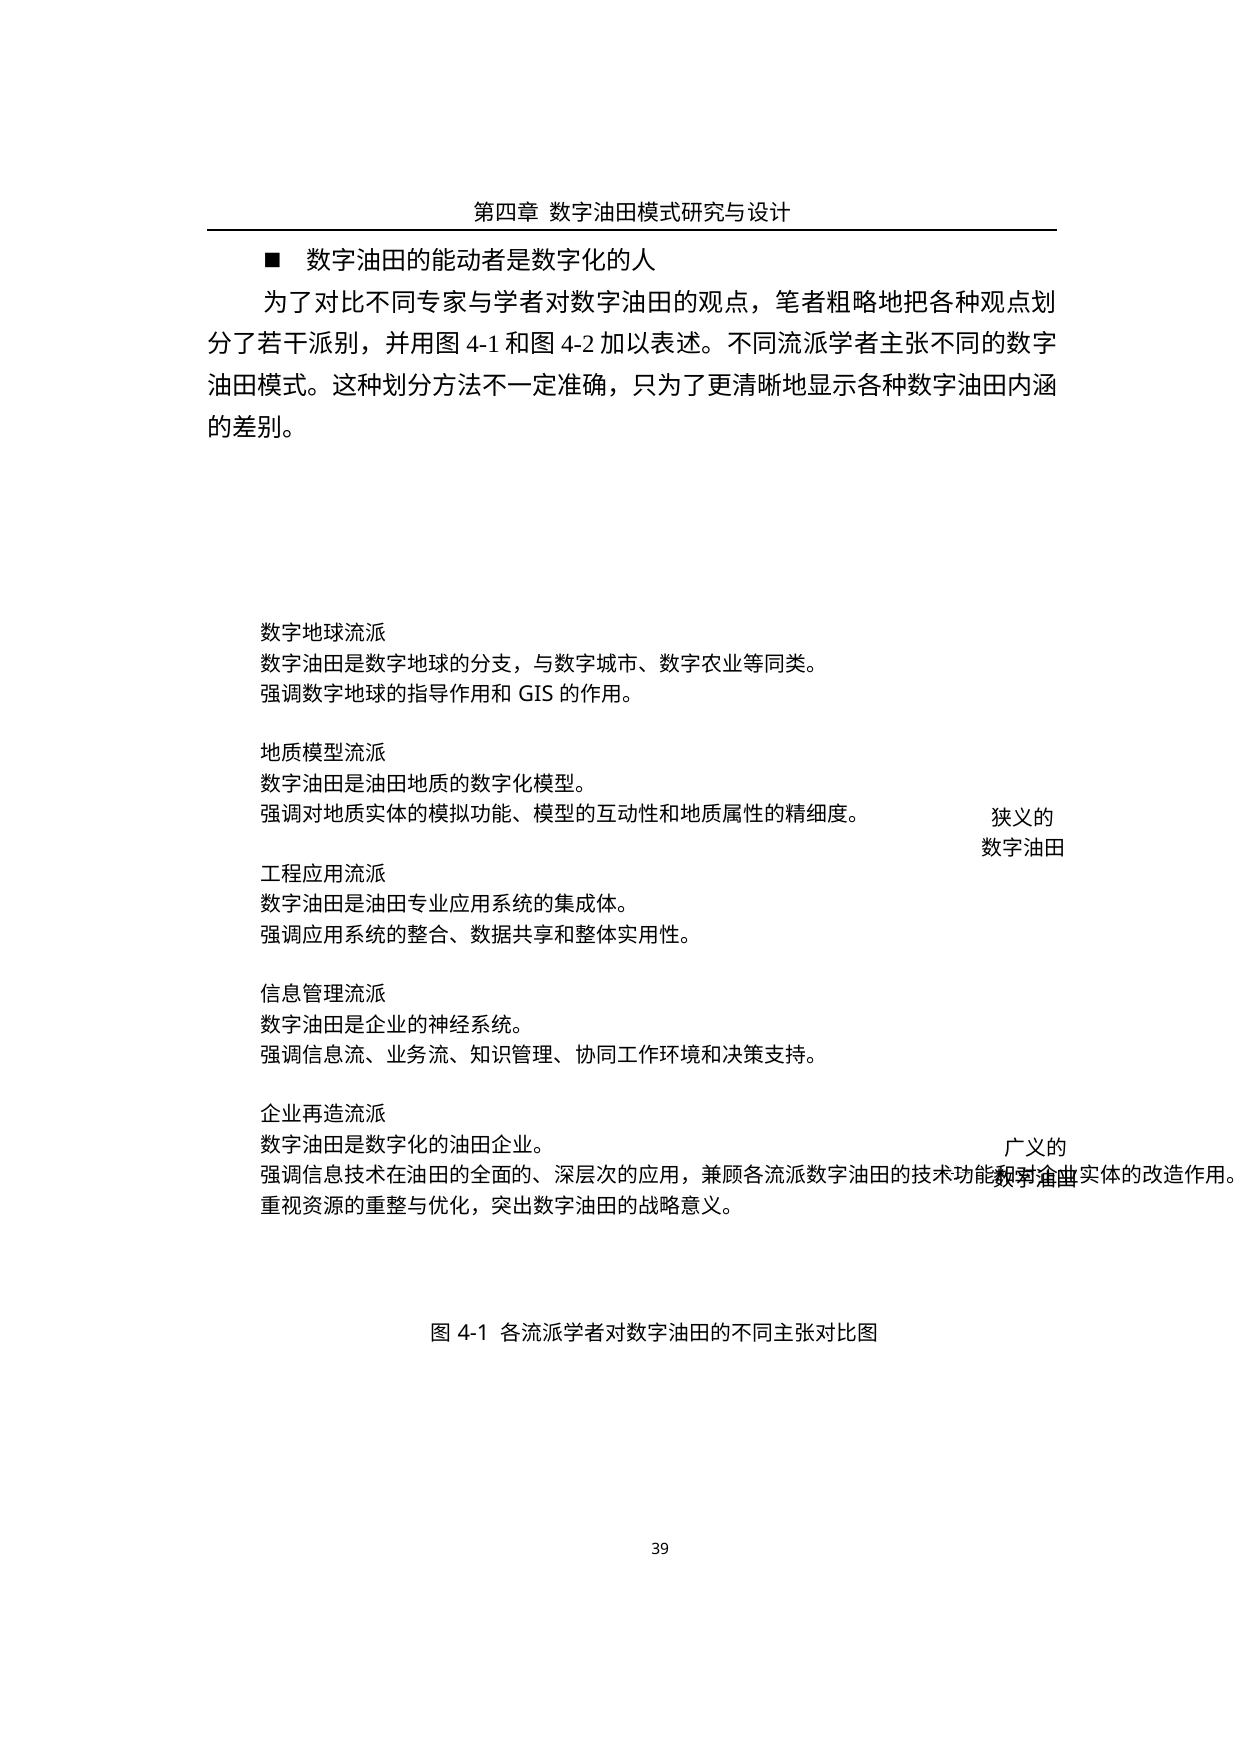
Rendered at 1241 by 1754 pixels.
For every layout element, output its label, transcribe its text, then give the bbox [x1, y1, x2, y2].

list 数字油田的能动者是数字化的人 [263, 236, 1057, 278]
text 为了对比不同专家与学者对数字油田的观点，笔者粗略地把各种观点划分了若干派别，并用图4-1和图4-2加以表述。不同流派学者主张不同的数字油田模式。这种划分方法不一定准确，只为了更清晰地显示各种数字油田内涵的差别。 [207, 278, 1057, 444]
